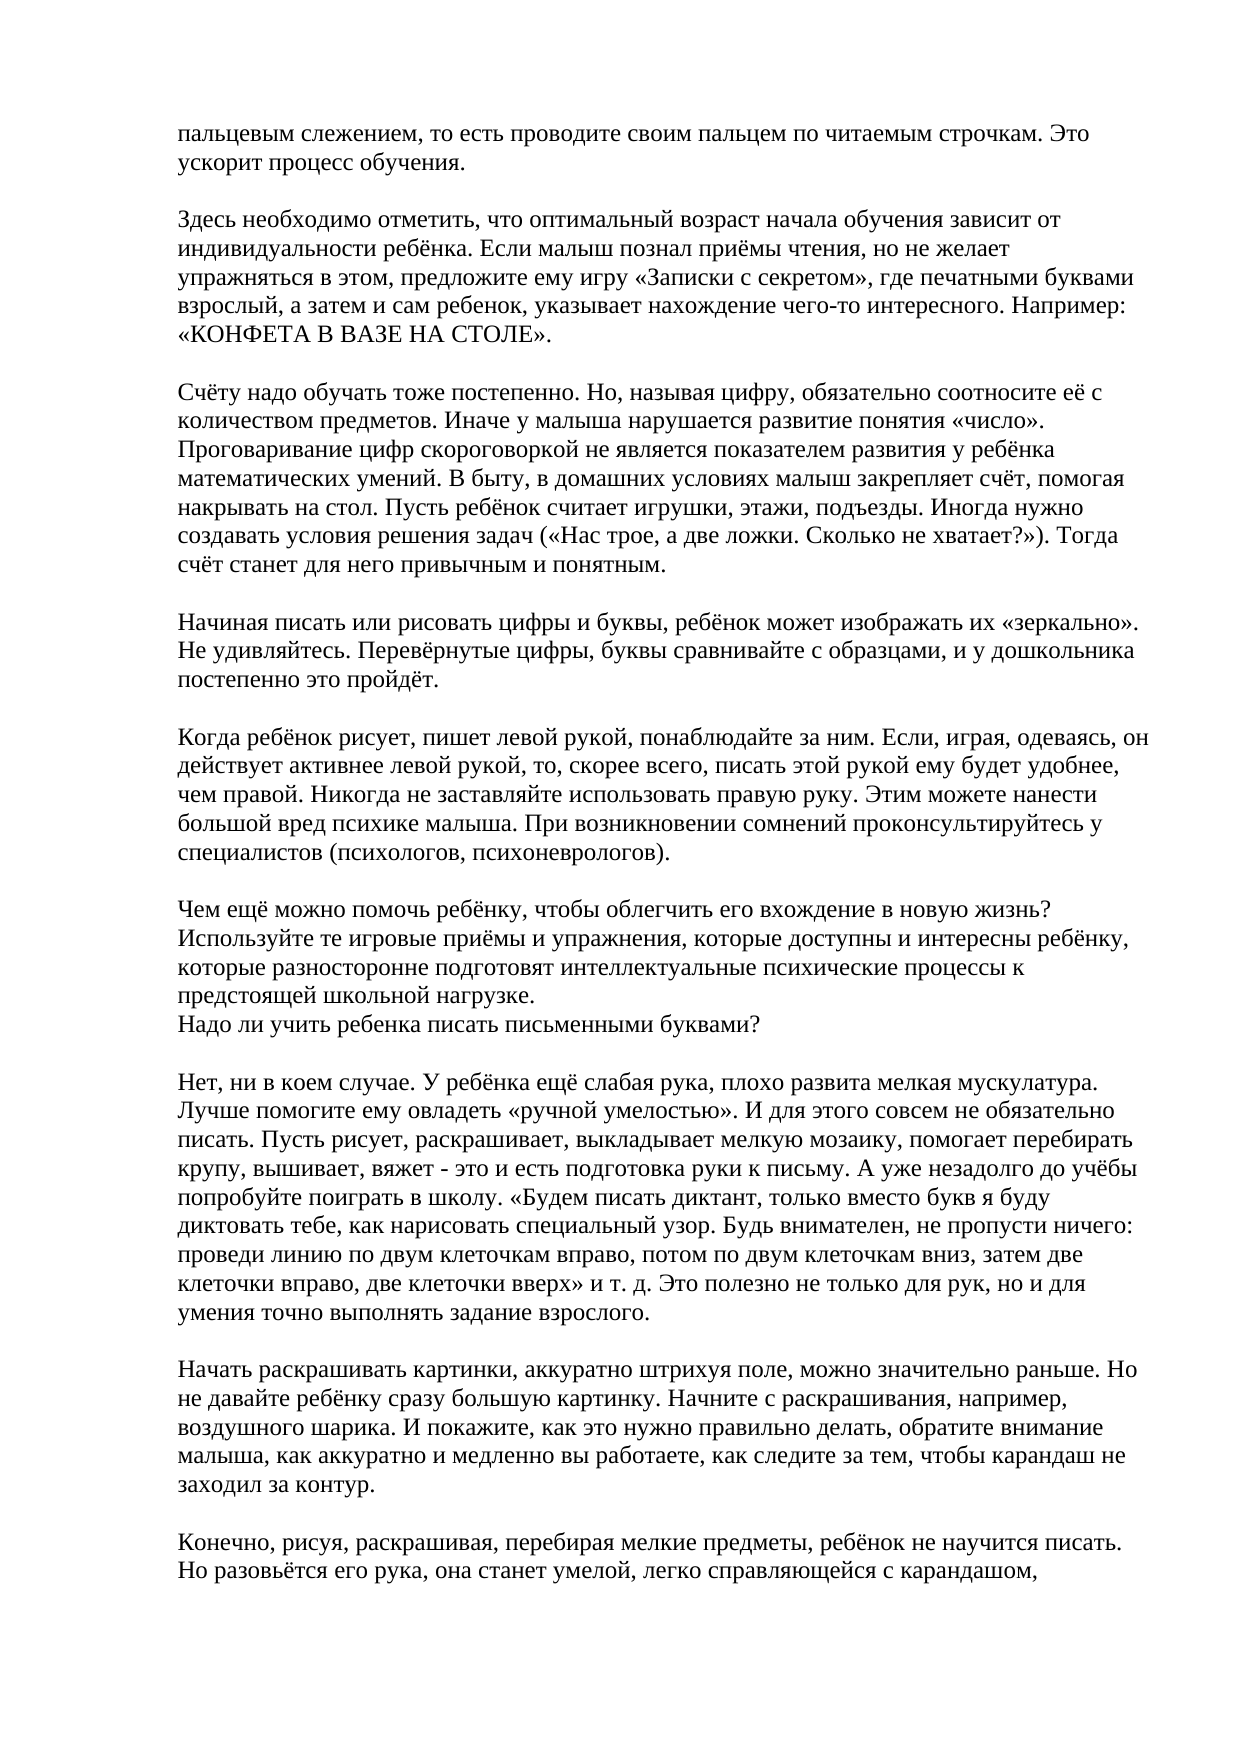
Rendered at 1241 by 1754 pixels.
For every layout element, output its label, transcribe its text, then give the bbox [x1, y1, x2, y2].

text Надо ли учить ребенка писать письменными буквами? [177, 1009, 1152, 1038]
text Начать раскрашивать картинки, аккуратно штрихуя поле, можно значительно раньше. Но не давайте ребёнку сразу большую картинку. Начните с раскрашивания, например, воздушного шарика. И покажите, как это нужно правильно делать, обратите внимание малыша, как аккуратно и медленно вы работаете, как следите за тем, чтобы карандаш не заходил за контур. [177, 1354, 1152, 1498]
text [177, 118, 1152, 176]
text Здесь необходимо отметить, что оптимальный возраст начала обучения зависит от индивидуальности ребёнка. Если малыш познал приёмы чтения, но не желает упражняться в этом, предложите ему игру «Записки с секретом», где печатными буквами взрослый, а затем и сам ребенок, указывает нахождение чего-то интересного. Например: «КОНФЕТА В ВАЗЕ НА СТОЛЕ». [177, 204, 1152, 348]
text Счёту надо обучать тоже постепенно. Но, называя цифру, обязательно соотносите её с количеством предметов. Иначе у малыша нарушается развитие понятия «число». Проговаривание цифр скороговоркой не является показателем развития у ребёнка математических умений. В быту, в домашних условиях малыш закрепляет счёт, помогая накрывать на стол. Пусть ребёнок считает игрушки, этажи, подъезды. Иногда нужно создавать условия решения задач («Нас трое, а две ложки. Сколько не хватает?»). Тогда счёт станет для него привычным и понятным. [177, 377, 1152, 578]
text Чем ещё можно помочь ребёнку, чтобы облегчить его вхождение в новую жизнь? Используйте те игровые приёмы и упражнения, которые доступны и интересны ребёнку, которые разносторонне подготовят интеллектуальные психические процессы к предстоящей школьной нагрузке. [177, 894, 1152, 1009]
text Когда ребёнок рисует, пишет левой рукой, понаблюдайте за ним. Если, играя, одеваясь, он действует активнее левой рукой, то, скорее всего, писать этой рукой ему будет удобнее, чем правой. Никогда не заставляйте использовать правую руку. Этим можете нанести большой вред психике малыша. При возникновении сомнений проконсультируйтесь у специалистов (психологов, психоневрологов). [177, 722, 1152, 866]
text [177, 1527, 1152, 1584]
text Нет, ни в коем случае. У ребёнка ещё слабая рука, плохо развита мелкая мускулатура. Лучше помогите ему овладеть «ручной умелостью». И для этого совсем не обязательно писать. Пусть рисует, раскрашивает, выкладывает мелкую мозаику, помогает перебирать крупу, вышивает, вяжет - это и есть подготовка руки к письму. А уже незадолго до учёбы попробуйте поиграть в школу. «Будем писать диктант, только вместо букв я буду диктовать тебе, как нарисовать специальный узор. Будь внимателен, не пропусти ничего: проведи линию по двум клеточкам вправо, потом по двум клеточкам вниз, затем две клеточки вправо, две клеточки вверх» и т. д. Это полезно не только для рук, но и для умения точно выполнять задание взрослого. [177, 1067, 1152, 1326]
text Начиная писать или рисовать цифры и буквы, ребёнок может изображать их «зеркально». Не удивляйтесь. Перевёрнутые цифры, буквы сравнивайте с образцами, и у дошкольника постепенно это пройдёт. [177, 607, 1152, 693]
